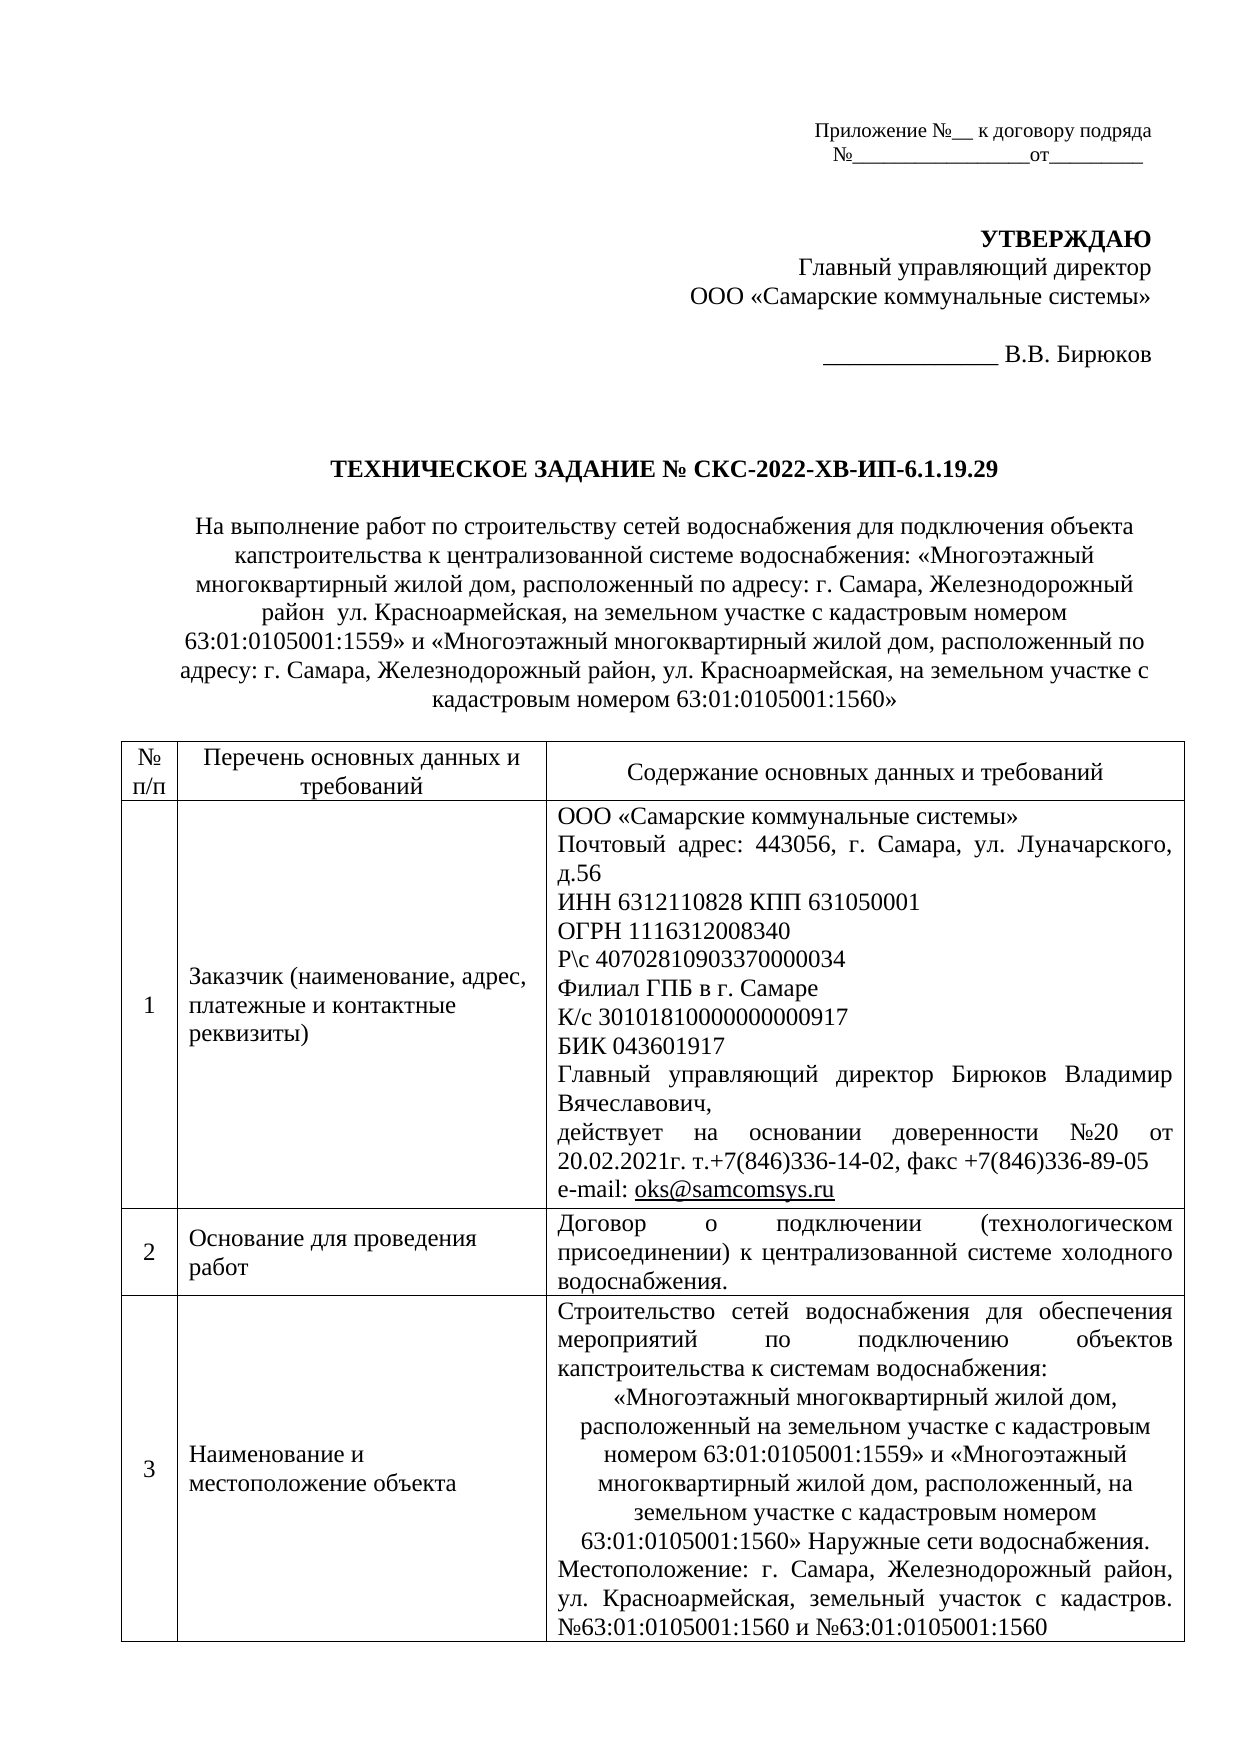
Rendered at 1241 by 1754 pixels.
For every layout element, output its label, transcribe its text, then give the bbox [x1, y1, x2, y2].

table_cell Договор о подключении (технологическом присоединении) к централизованной системе холодного водоснабжения. [547, 1209, 1184, 1295]
table_cell 3 [122, 1296, 177, 1641]
table_cell 2 [122, 1209, 177, 1295]
text ______________ В.В. Бирюков [767, 339, 1152, 367]
table_cell Основание для проведения работ [178, 1209, 546, 1295]
table_header Перечень основных данных и требований [178, 742, 546, 800]
text УТВЕРЖДАЮ [165, 224, 1152, 252]
text Главный управляющий директор [165, 252, 1152, 281]
text На выполнение работ по строительству сетей водоснабжения для подключения объекта капстроительства к централизованной системе водоснабжения: «Многоэтажный многоквартирный жилой дом, расположенный по адресу: г. Самара, Железнодорожный район ул. Красноармейская, на земельном участке с кадастровым номером 63:01:0105001:1559» и «Многоэтажный многоквартирный жилой дом, расположенный по адресу: г. Самара, Железнодорожный район, ул. Красноармейская, на земельном участке с кадастровым номером 63:01:0105001:1560» [177, 511, 1152, 712]
subtitle ТЕХНИЧЕСКОЕ ЗАДАНИЕ № СКС-2022-ХВ-ИП-6.1.19.29 [177, 454, 1152, 482]
table_header № п/п [122, 742, 177, 800]
text №_________________от_________ [165, 142, 1152, 166]
table_cell Строительство сетей водоснабжения для обеспечения мероприятий по подключению объектов капстроительства к системам водоснабжения: «Многоэтажный многоквартирный жилой дом, расположенный на земельном участке с кадастровым номером 63:01:0105001:1559» и «Многоэтажный многоквартирный жилой дом, расположенный, на земельном участке с кадастровым номером 63:01:0105001:1560» Наружные сети водоснабжения. Местоположение: г. Самара, Железнодорожный район, ул. Красноармейская, земельный участок с кадастров. №63:01:0105001:1560 и №63:01:0105001:1560 [547, 1296, 1184, 1641]
table_cell ООО «Самарские коммунальные системы» Почтовый адрес: 443056, г. Самара, ул. Луначарского, д.56 ИНН 6312110828 КПП 631050001 ОГРН 1116312008340 Р\с 40702810903370000034 Филиал ГПБ в г. Самаре К/с 30101810000000000917 БИК 043601917 Главный управляющий директор Бирюков Владимир Вячеславович, действует на основании доверенности №20 от 20.02.2021г. т.+7(846)336-14-02, факс +7(846)336-89-05 е-mail: oks@samcomsys.ru [547, 801, 1184, 1207]
table_cell Наименование и местоположение объекта [178, 1296, 546, 1641]
text ООО «Самарские коммунальные системы» [177, 281, 1152, 310]
table_header Содержание основных данных и требований [547, 742, 1184, 800]
table_cell Заказчик (наименование, адрес, платежные и контактные реквизиты) [178, 801, 546, 1207]
text Приложение №__ к договору подряда [165, 118, 1152, 142]
table_cell 1 [122, 801, 177, 1207]
